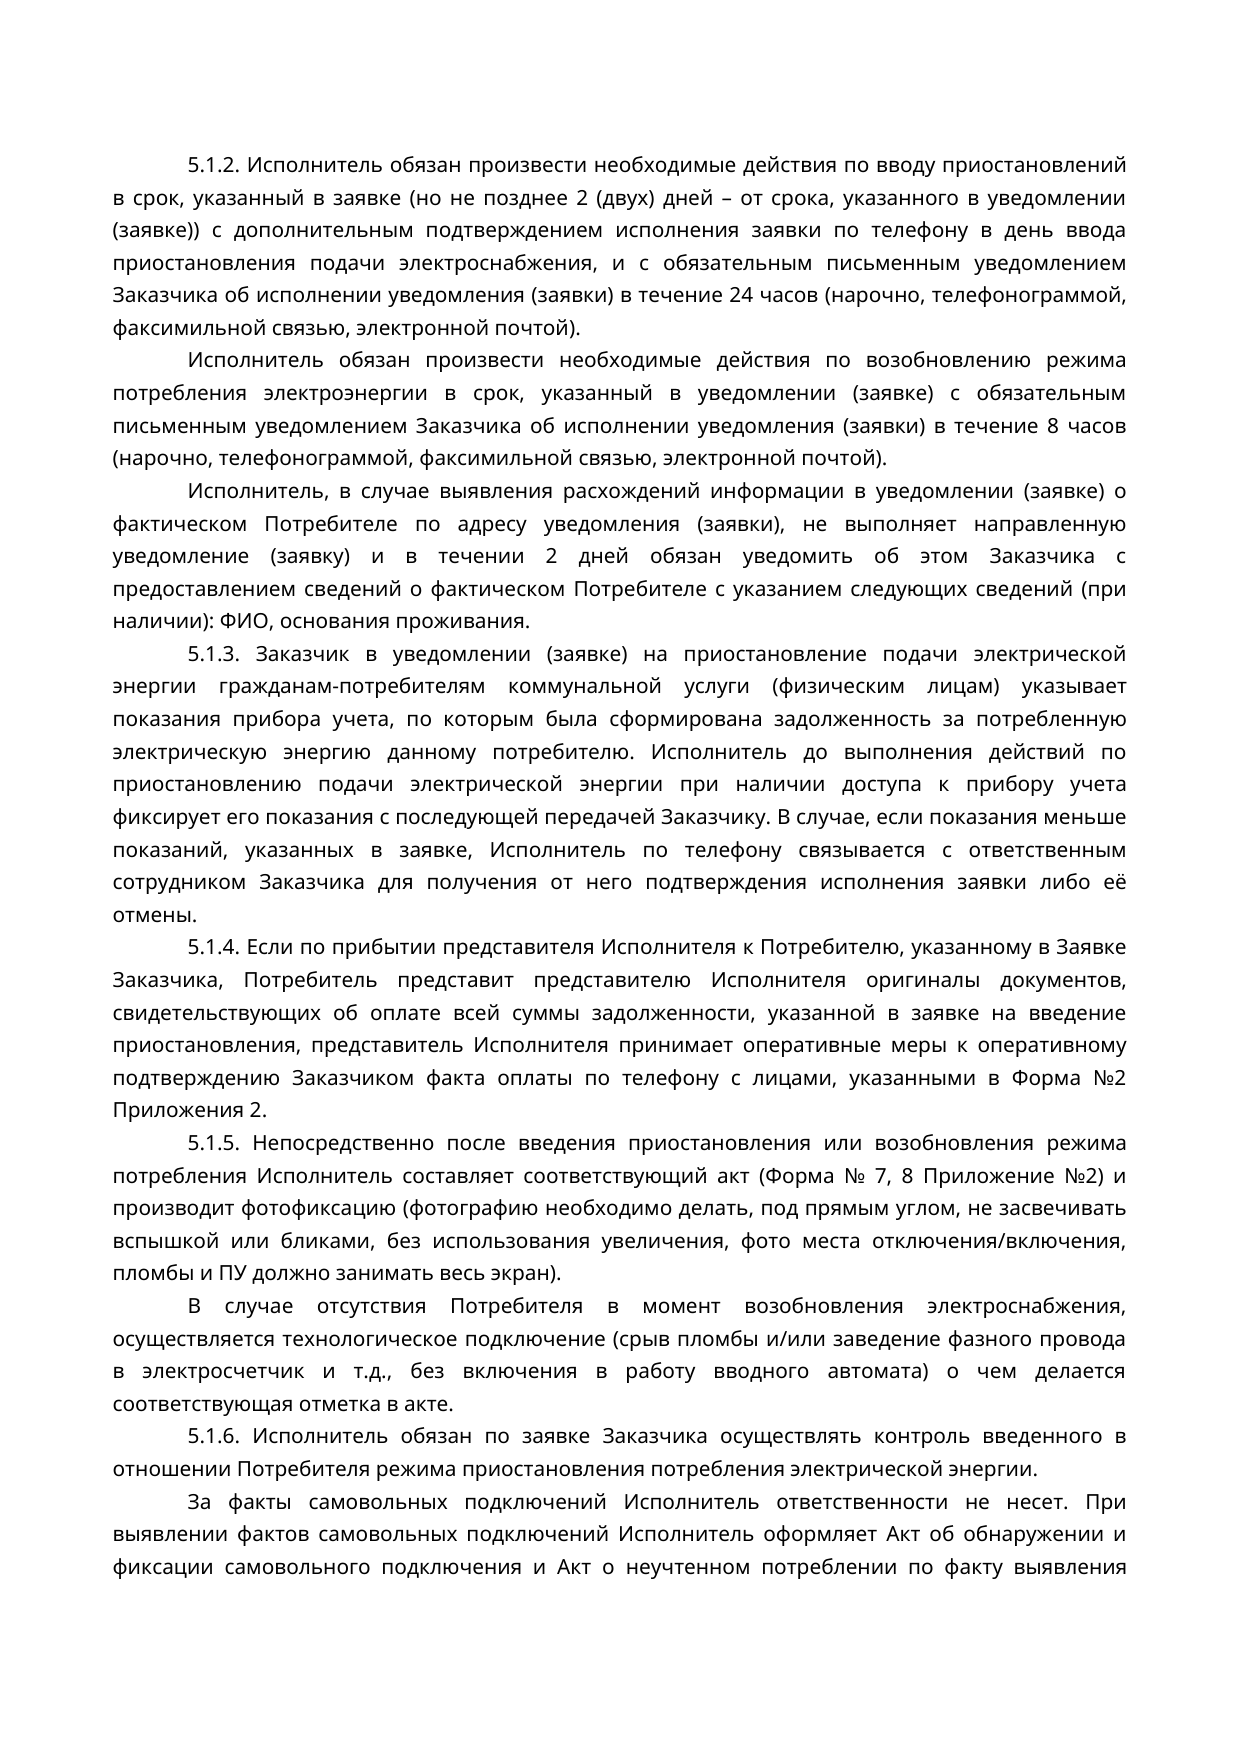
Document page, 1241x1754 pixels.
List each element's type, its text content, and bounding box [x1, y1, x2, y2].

text В случае отсутствия Потребителя в момент возобновления электроснабжения, осуществляется технологическое подключение (срыв пломбы и/или заведение фазного провода в электросчетчик и т.д., без включения в работу вводного автомата) о чем делается соответствующая отметка в акте. [112, 1291, 1128, 1417]
text 5.1.2. Исполнитель обязан произвести необходимые действия по вводу приостановлений в срок, указанный в заявке (но не позднее 2 (двух) дней – от срока, указанного в уведомлении (заявке)) с дополнительным подтверждением исполнения заявки по телефону в день ввода приостановления подачи электроснабжения, и с обязательным письменным уведомлением Заказчика об исполнении уведомления (заявки) в течение 24 часов (нарочно, телефонограммой, факсимильной связью, электронной почтой). [112, 150, 1128, 341]
text Исполнитель обязан произвести необходимые действия по возобновлению режима потребления электроэнергии в срок, указанный в уведомлении (заявке) с обязательным письменным уведомлением Заказчика об исполнении уведомления (заявки) в течение 8 часов (нарочно, телефонограммой, факсимильной связью, электронной почтой). [112, 346, 1128, 472]
text 5.1.6. Исполнитель обязан по заявке Заказчика осуществлять контроль введенного в отношении Потребителя режима приостановления потребления электрической энергии. [112, 1422, 1128, 1483]
text 5.1.5. Непосредственно после введения приостановления или возобновления режима потребления Исполнитель составляет соответствующий акт (Форма № 7, 8 Приложение №2) и производит фотофиксацию (фотографию необходимо делать, под прямым углом, не засвечивать вспышкой или бликами, без использования увеличения, фото места отключения/включения, пломбы и ПУ должно занимать весь экран). [112, 1128, 1128, 1287]
text 5.1.3. Заказчик в уведомлении (заявке) на приостановление подачи электрической энергии гражданам-потребителям коммунальной услуги (физическим лицам) указывает показания прибора учета, по которым была сформирована задолженность за потребленную электрическую энергию данному потребителю. Исполнитель до выполнения действий по приостановлению подачи электрической энергии при наличии доступа к прибору учета фиксирует его показания с последующей передачей Заказчику. В случае, если показания меньше показаний, указанных в заявке, Исполнитель по телефону связывается с ответственным сотрудником Заказчика для получения от него подтверждения исполнения заявки либо её отмены. [112, 639, 1128, 928]
text Исполнитель, в случае выявления расхождений информации в уведомлении (заявке) о фактическом Потребителе по адресу уведомления (заявки), не выполняет направленную уведомление (заявку) и в течении 2 дней обязан уведомить об этом Заказчика с предоставлением сведений о фактическом Потребителе с указанием следующих сведений (при наличии): ФИО, основания проживания. [112, 476, 1128, 635]
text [112, 1487, 1128, 1580]
text 5.1.4. Если по прибытии представителя Исполнителя к Потребителю, указанному в Заявке Заказчика, Потребитель представит представителю Исполнителя оригиналы документов, свидетельствующих об оплате всей суммы задолженности, указанной в заявке на введение приостановления, представитель Исполнителя принимает оперативные меры к оперативному подтверждению Заказчиком факта оплаты по телефону с лицами, указанными в Форма №2 Приложения 2. [112, 932, 1128, 1124]
